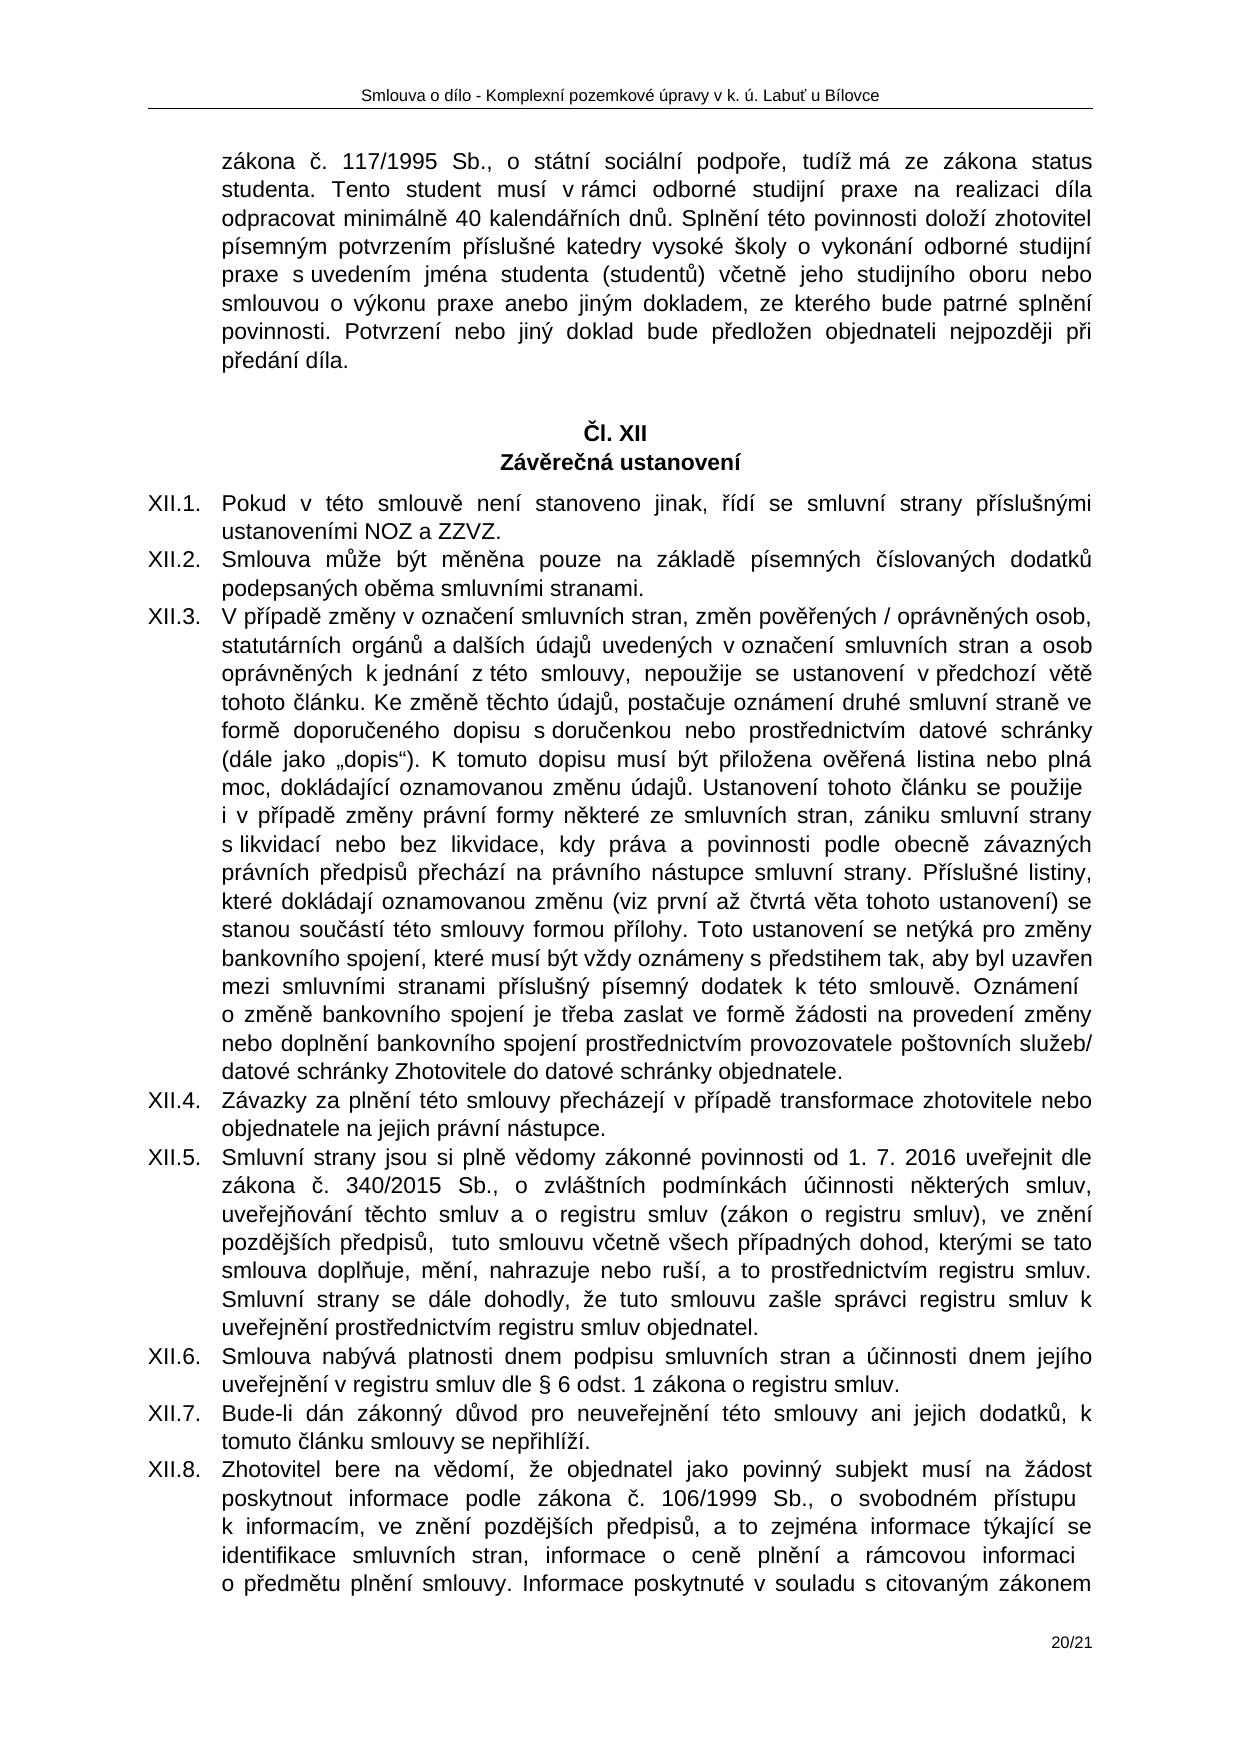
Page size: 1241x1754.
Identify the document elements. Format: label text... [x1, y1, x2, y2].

list Smluvní strany jsou si plně vědomy zákonné povinnosti od 1. 7. 2016 uveřejnit dle zákona č. 340/2015 Sb., o zvláštních podmínkách účinnosti některých smluv, uveřejňování těchto smluv a o registru smluv (zákon o registru smluv), ve znění pozdějších předpisů, tuto smlouvu včetně všech případných dohod, kterými se tato smlouva doplňuje, mění, nahrazuje nebo ruší, a to prostřednictvím registru smluv. Smluvní strany se dále dohodly, že tuto smlouvu zašle správci registru smluv k uveřejnění prostřednictvím registru smluv objednatel. [148, 1144, 1093, 1341]
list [148, 148, 1093, 373]
list Smlouva může být měněna pouze na základě písemných číslovaných dodatků podepsaných oběma smluvními stranami. [148, 546, 1093, 601]
list Závazky za plnění této smlouvy přecházejí v případě transformace zhotovitele nebo objednatele na jejich právní nástupce. [148, 1087, 1093, 1142]
list Pokud v této smlouvě není stanoveno jinak, řídí se smluvní strany příslušnými ustanoveními NOZ a ZZVZ. [148, 489, 1093, 544]
list Bude-li dán zákonný důvod pro neuveřejnění této smlouvy ani jejich dodatků, k tomuto článku smlouvy se nepřihlíží. [148, 1399, 1093, 1454]
text Závěrečná ustanovení [148, 420, 1093, 475]
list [148, 1456, 1093, 1597]
list V případě změny v označení smluvních stran, změn pověřených / oprávněných osob, statutárních orgánů a dalších údajů uvedených v označení smluvních stran a osob oprávněných k jednání z této smlouvy, nepoužije se ustanovení v předchozí větě tohoto článku. Ke změně těchto údajů, postačuje oznámení druhé smluvní straně ve formě doporučeného dopisu s doručenkou nebo prostřednictvím datové schránky (dále jako „dopis“). K tomuto dopisu musí být přiložena ověřená listina nebo plná moc, dokládající oznamovanou změnu údajů. Ustanovení tohoto článku se použije i v případě změny právní formy některé ze smluvních stran, zániku smluvní strany s likvidací nebo bez likvidace, kdy práva a povinnosti podle obecně závazných právních předpisů přechází na právního nástupce smluvní strany. Příslušné listiny, které dokládají oznamovanou změnu (viz první až čtvrtá věta tohoto ustanovení) se stanou součástí této smlouvy formou přílohy. Toto ustanovení se netýká pro změny bankovního spojení, které musí být vždy oznámeny s předstihem tak, aby byl uzavřen mezi smluvními stranami příslušný písemný dodatek k této smlouvě. Oznámení o změně bankovního spojení je třeba zaslat ve formě žádosti na provedení změny nebo doplnění bankovního spojení prostřednictvím provozovatele poštovních služeb/ datové schránky Zhotovitele do datové schránky objednatele. [148, 603, 1093, 1085]
list Smlouva nabývá platnosti dnem podpisu smluvních stran a účinnosti dnem jejího uveřejnění v registru smluv dle § 6 odst. 1 zákona o registru smluv. [148, 1343, 1093, 1397]
